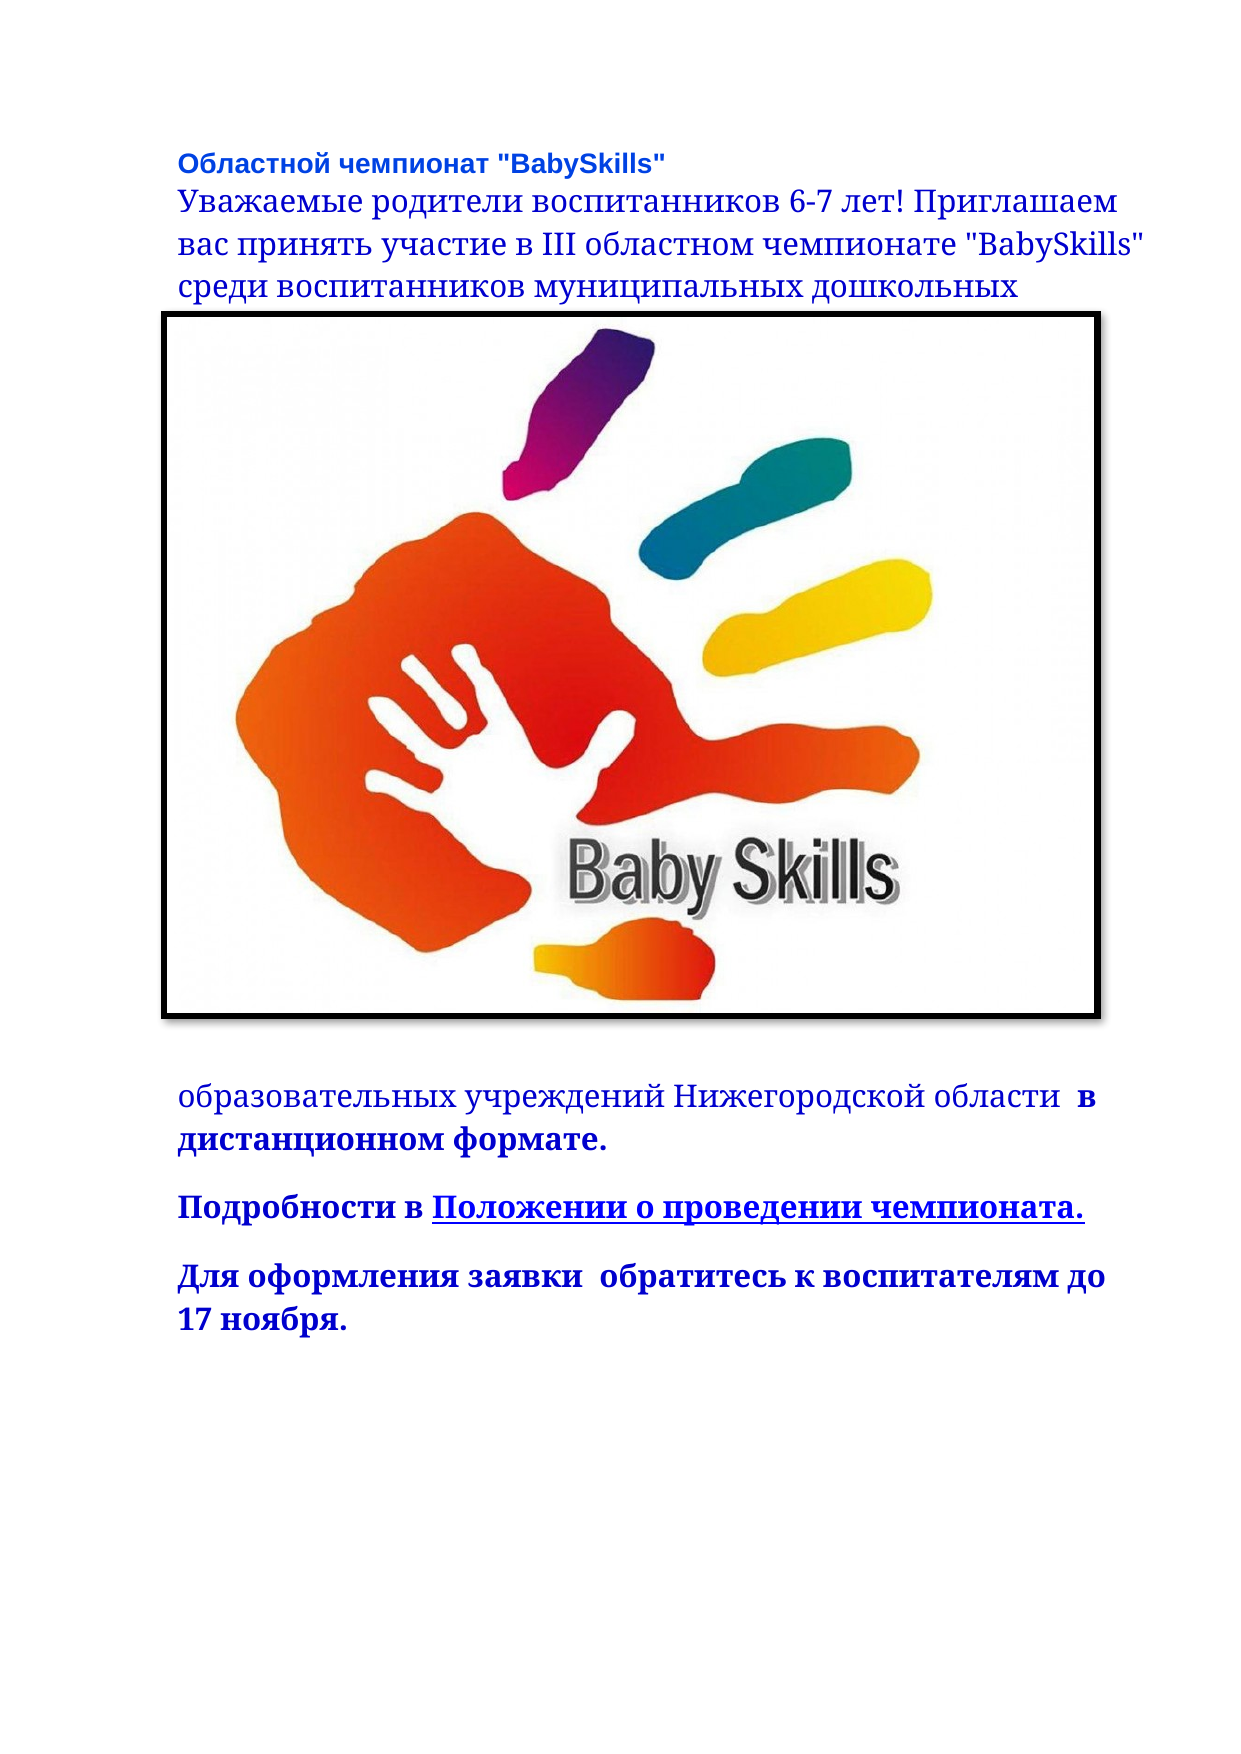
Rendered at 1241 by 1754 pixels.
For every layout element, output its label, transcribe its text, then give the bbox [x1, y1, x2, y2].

subtitle Областной чемпионат "BabySkills" [177, 147, 1152, 179]
picture [167, 317, 177, 1013]
text Уважаемые родители воспитанников 6-7 лет! Приглашаем вас принять участие в III областном чемпионате "BabySkills" среди воспитанников муниципальных дошкольных образовательных учреждений Нижегородской области в дистанционном формате. [177, 179, 1152, 1159]
text Для оформления заявки обратитесь к воспитателям до 17 ноября. [177, 1254, 1152, 1340]
text Подробности в Положении о проведении чемпионата. [177, 1186, 1152, 1228]
